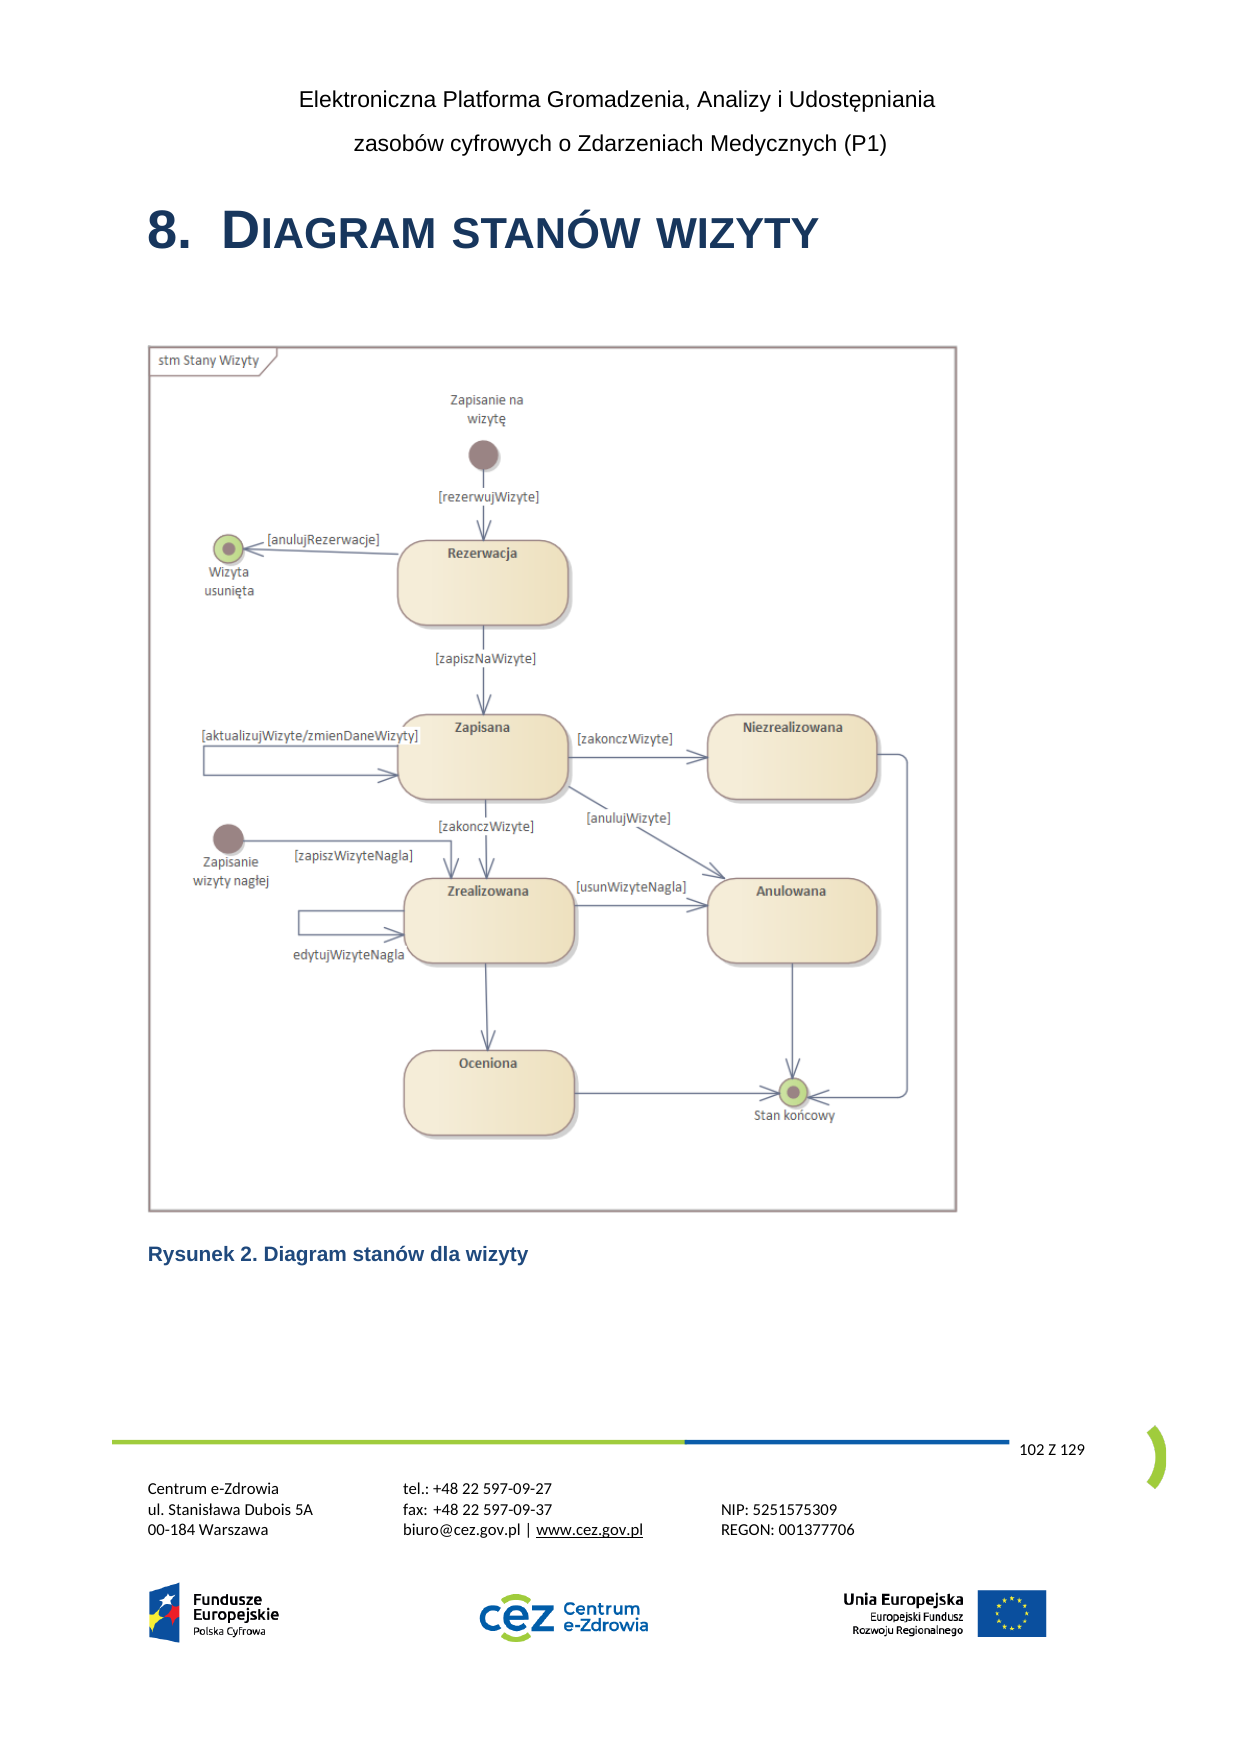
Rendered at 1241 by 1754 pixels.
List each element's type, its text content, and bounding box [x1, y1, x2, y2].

picture [142, 1580, 285, 1645]
picture [477, 1594, 649, 1642]
picture [835, 1588, 1055, 1638]
picture [1146, 1425, 1167, 1489]
text Rysunek 2. Diagram stanów dla wizyty [148, 1241, 1093, 1265]
picture [147, 344, 964, 1217]
subtitle Diagram stanów wizyty [148, 198, 1093, 260]
